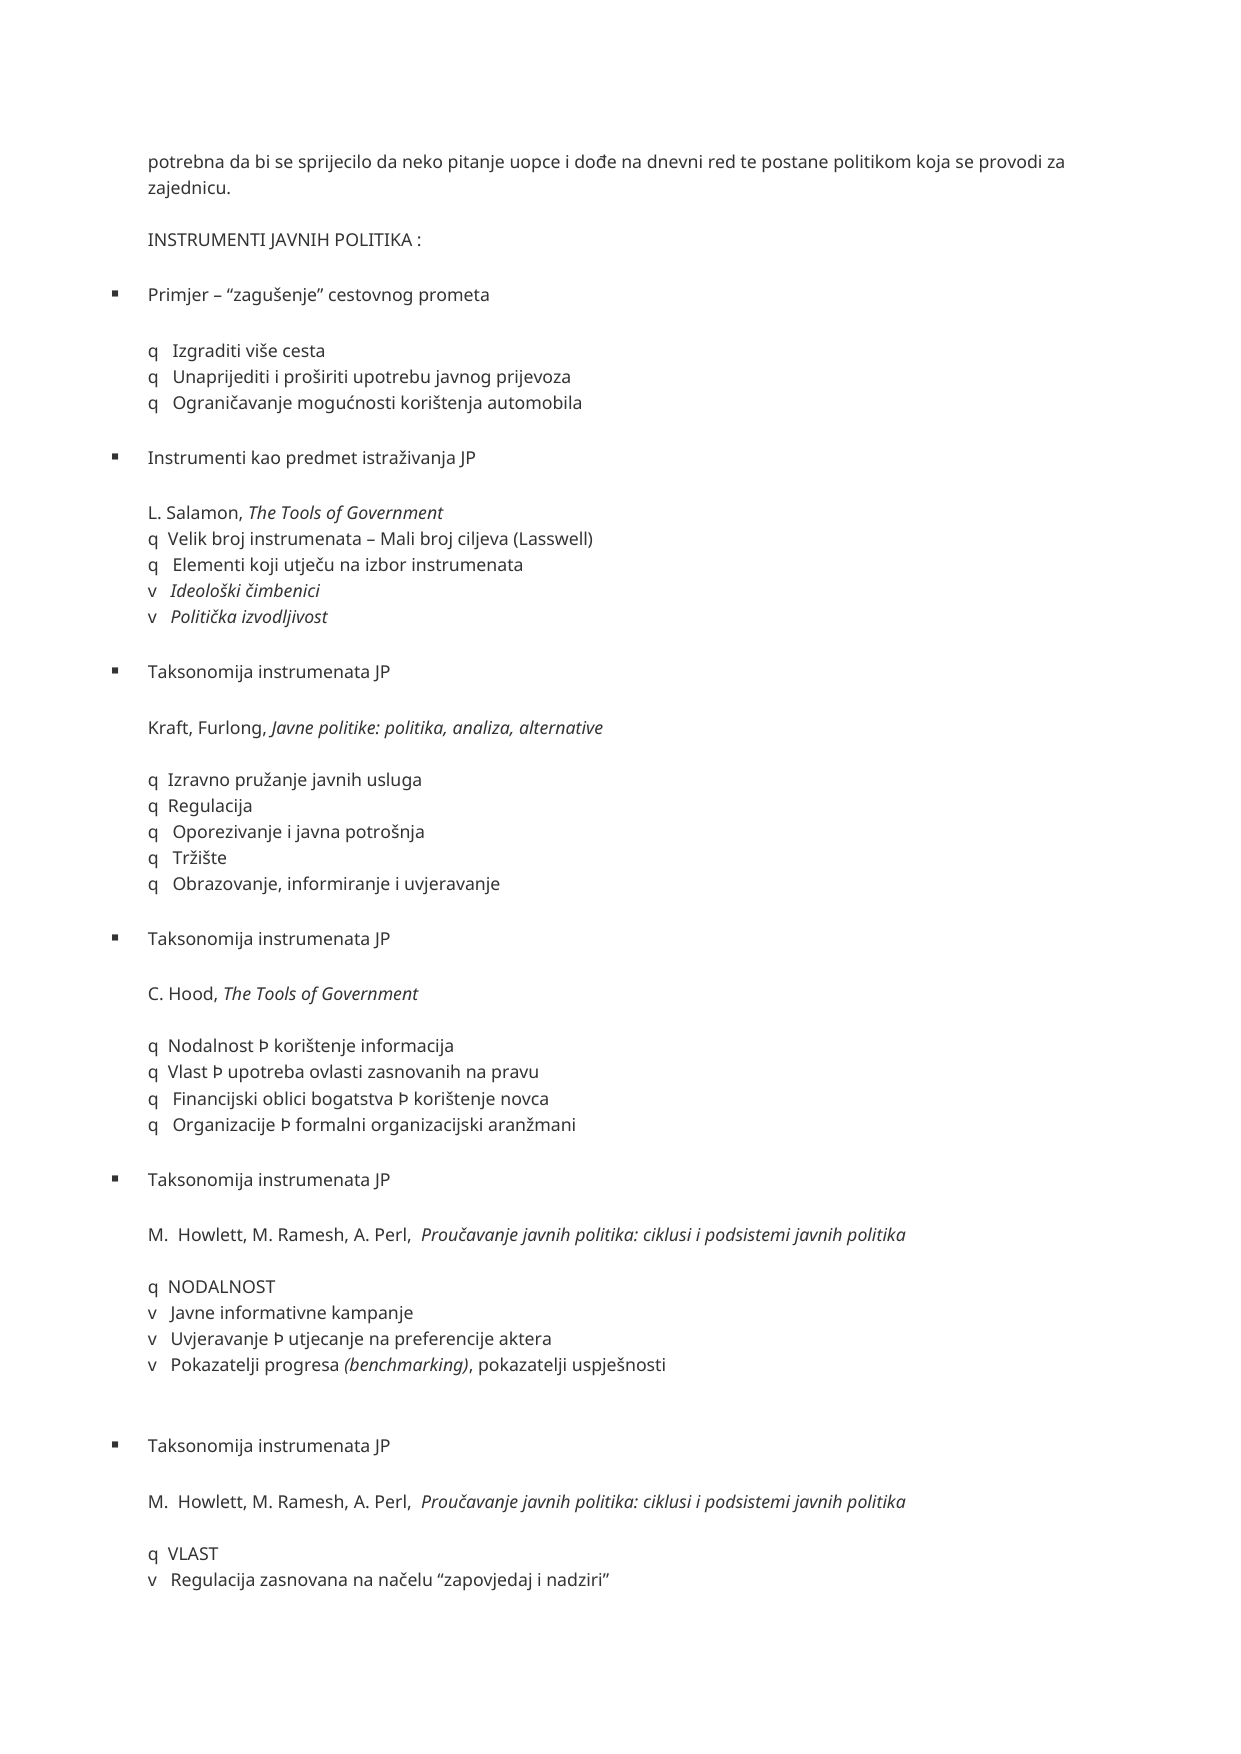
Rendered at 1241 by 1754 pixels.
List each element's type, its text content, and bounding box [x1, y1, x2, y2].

text q Organizacije Þ formalni organizacijski aranžmani [148, 1110, 1093, 1136]
text q Regulacija [148, 791, 1093, 817]
text v Ideološki čimbenici [148, 577, 1093, 603]
text q Obrazovanje, informiranje i uvjeravanje [148, 869, 1093, 896]
text L. Salamon, The Tools of Government [148, 499, 1093, 525]
list Taksonomija instrumenata JP [110, 925, 1093, 951]
text q Izravno pružanje javnih usluga [148, 765, 1093, 791]
text q Tržište [148, 843, 1093, 869]
text q Izgraditi više cesta [148, 336, 1093, 362]
text C. Hood, The Tools of Government [148, 980, 1093, 1006]
text v Javne informativne kampanje [148, 1299, 1093, 1325]
list Primjer – “zagušenje” cestovnog prometa [110, 281, 1093, 307]
text q NODALNOST [148, 1273, 1093, 1299]
text INSTRUMENTI JAVNIH POLITIKA : [148, 226, 1093, 252]
list Instrumenti kao predmet istraživanja JP [110, 443, 1093, 469]
list Taksonomija instrumenata JP [110, 658, 1093, 684]
text q Nodalnost Þ korištenje informacija [148, 1032, 1093, 1058]
text v Regulacija zasnovana na načelu “zapovjedaj i nadziri” [148, 1565, 1093, 1591]
text M. Howlett, M. Ramesh, A. Perl, Proučavanje javnih politika: ciklusi i podsistemi javnih politika [148, 1221, 1093, 1247]
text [148, 1487, 1093, 1513]
text q Ograničavanje mogućnosti korištenja automobila [148, 388, 1093, 414]
list Taksonomija instrumenata JP [110, 1432, 1093, 1458]
text q Unaprijediti i proširiti upotrebu javnog prijevoza [148, 362, 1093, 388]
text q Oporezivanje i javna potrošnja [148, 817, 1093, 843]
text q Elementi koji utječu na izbor instrumenata [148, 551, 1093, 577]
text q Vlast Þ upotreba ovlasti zasnovanih na pravu [148, 1058, 1093, 1084]
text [148, 148, 1093, 200]
text q Financijski oblici bogatstva Þ korištenje novca [148, 1084, 1093, 1110]
text v Politička izvodljivost [148, 603, 1093, 629]
text v Uvjeravanje Þ utjecanje na preferencije aktera [148, 1325, 1093, 1351]
list Taksonomija instrumenata JP [110, 1165, 1093, 1191]
text Kraft, Furlong, Javne politike: politika, analiza, alternative [148, 713, 1093, 739]
text v Pokazatelji progresa (benchmarking), pokazatelji uspješnosti [148, 1351, 1093, 1377]
text q Velik broj instrumenata – Mali broj ciljeva (Lasswell) [148, 525, 1093, 551]
text q VLAST [148, 1539, 1093, 1565]
